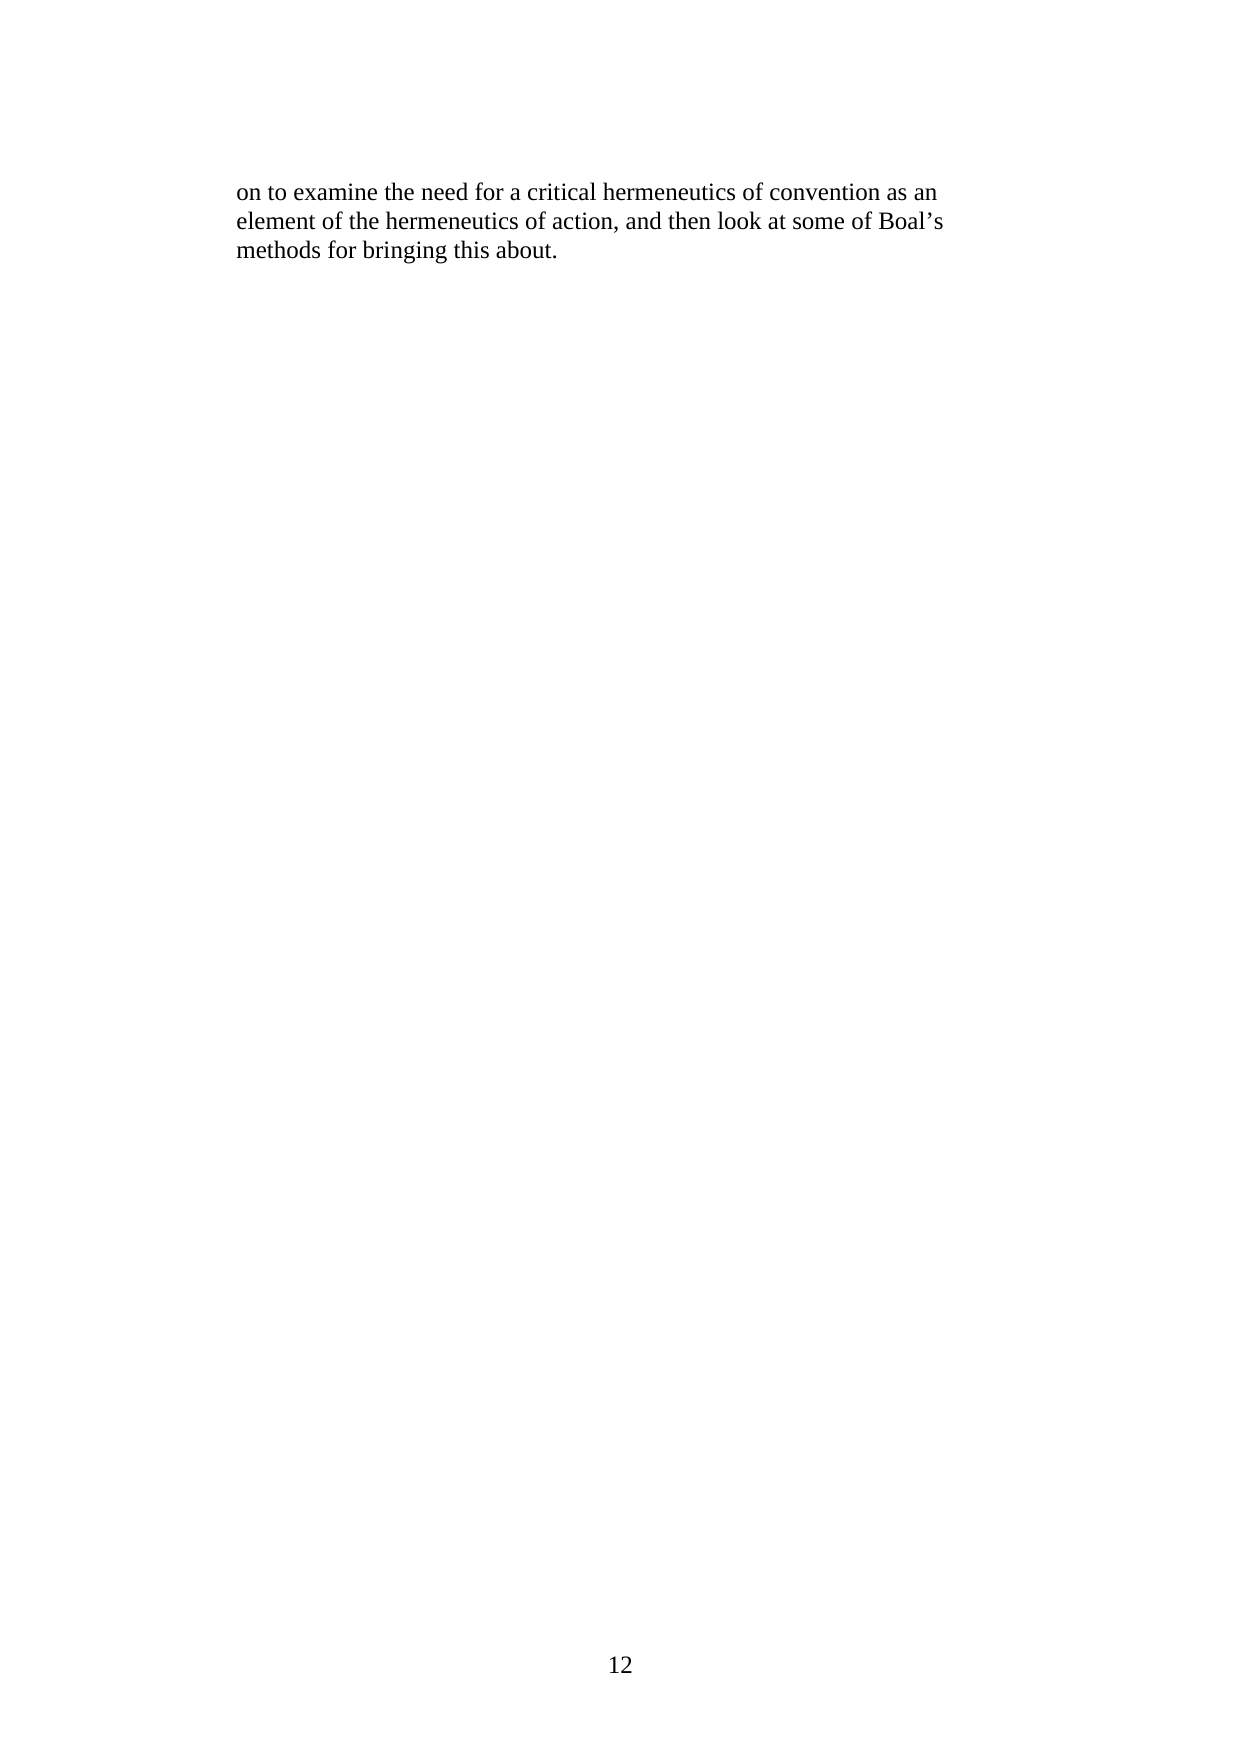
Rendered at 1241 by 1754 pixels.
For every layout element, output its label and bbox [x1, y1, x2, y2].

text [236, 177, 1004, 263]
